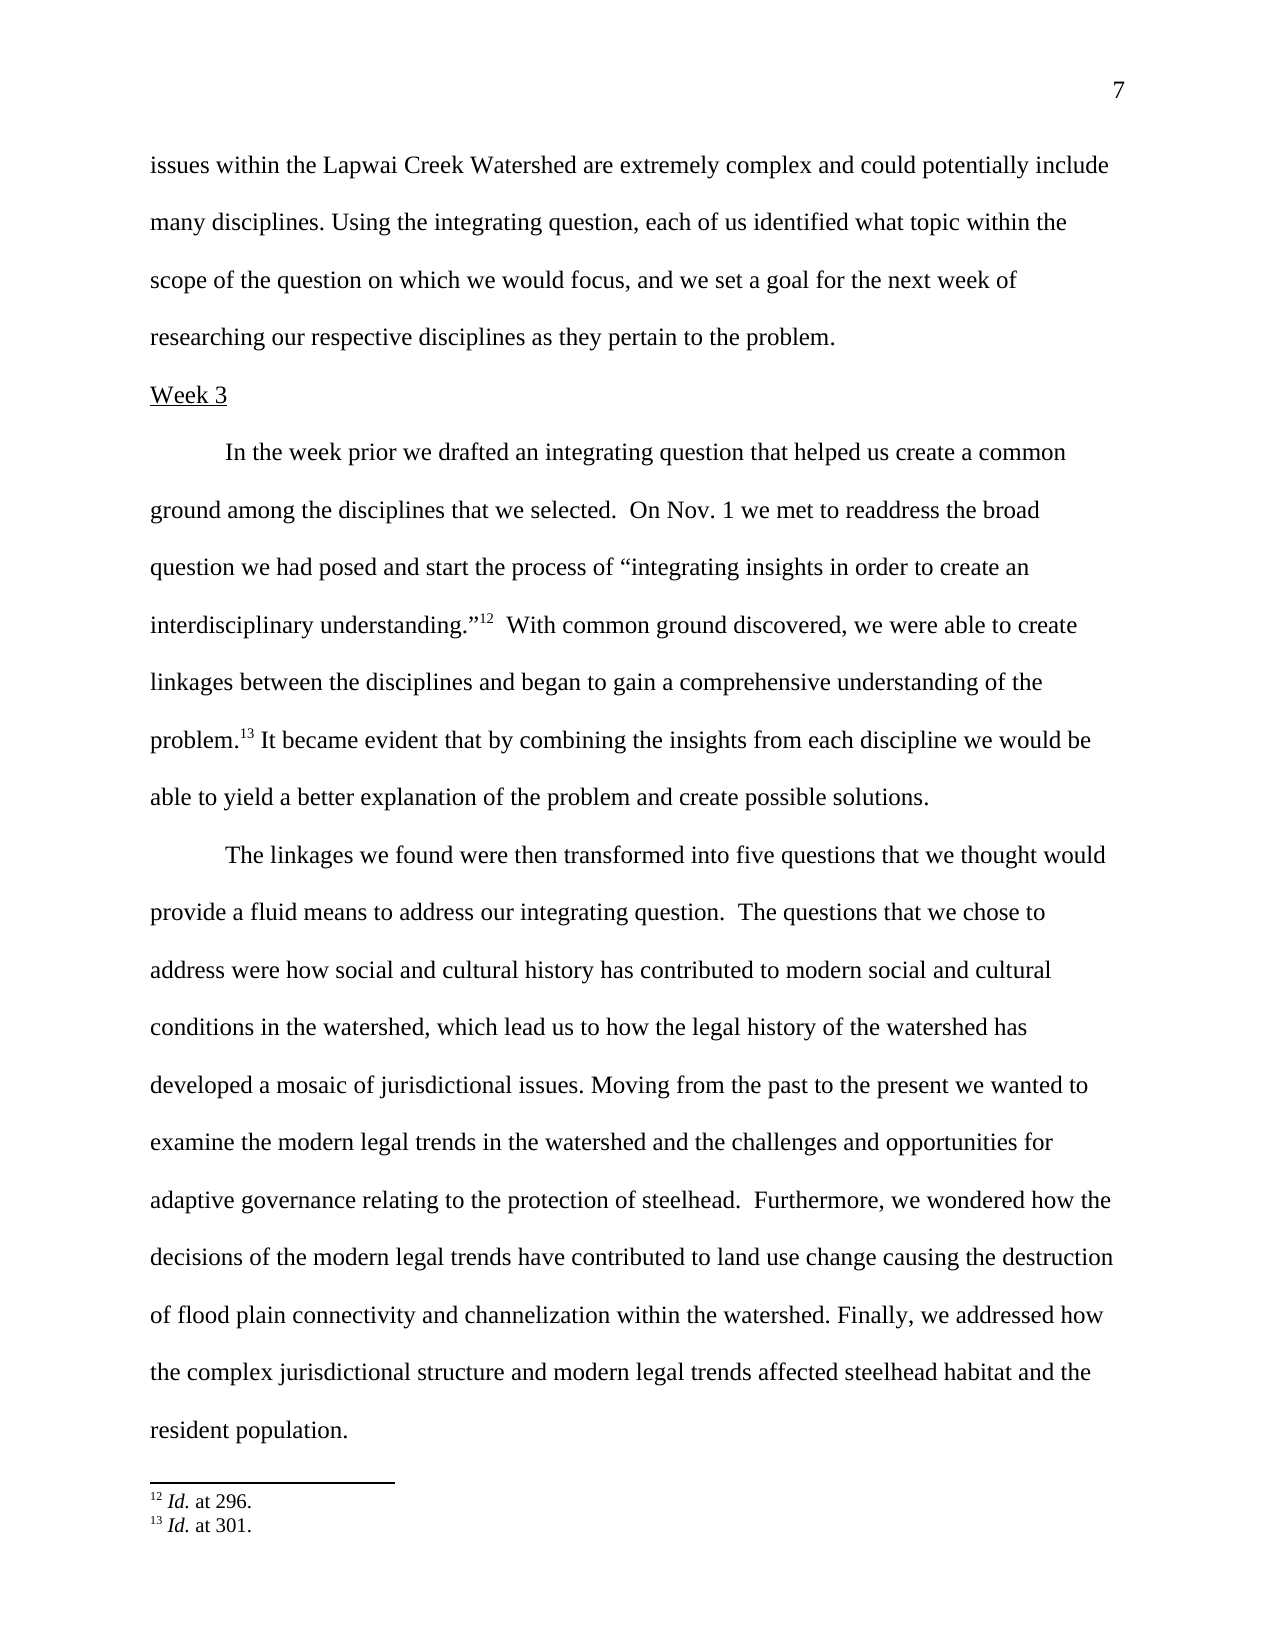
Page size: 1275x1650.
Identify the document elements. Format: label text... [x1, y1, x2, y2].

text In the week prior we drafted an integrating question that helped us create a common ground among the disciplines that we selected. On Nov. 1 we met to readdress the broad question we had posed and start the process of “integrating insights in order to create an interdisciplinary understanding.” With common ground discovered, we were able to create linkages between the disciplines and began to gain a comprehensive understanding of the problem. It became evident that by combining the insights from each discipline we would be able to yield a better explanation of the problem and create possible solutions. [150, 437, 1125, 811]
text The linkages we found were then transformed into five questions that we thought would provide a fluid means to address our integrating question. The questions that we chose to address were how social and cultural history has contributed to modern social and cultural conditions in the watershed, which lead us to how the legal history of the watershed has developed a mosaic of jurisdictional issues. Moving from the past to the present we wanted to examine the modern legal trends in the watershed and the challenges and opportunities for adaptive governance relating to the protection of steelhead. Furthermore, we wondered how the decisions of the modern legal trends have contributed to land use change causing the destruction of flood plain connectivity and channelization within the watershed. Finally, we addressed how the complex jurisdictional structure and modern legal trends affected steelhead habitat and the resident population. [150, 840, 1125, 1444]
text Week 3 [150, 380, 1125, 409]
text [150, 150, 1125, 351]
